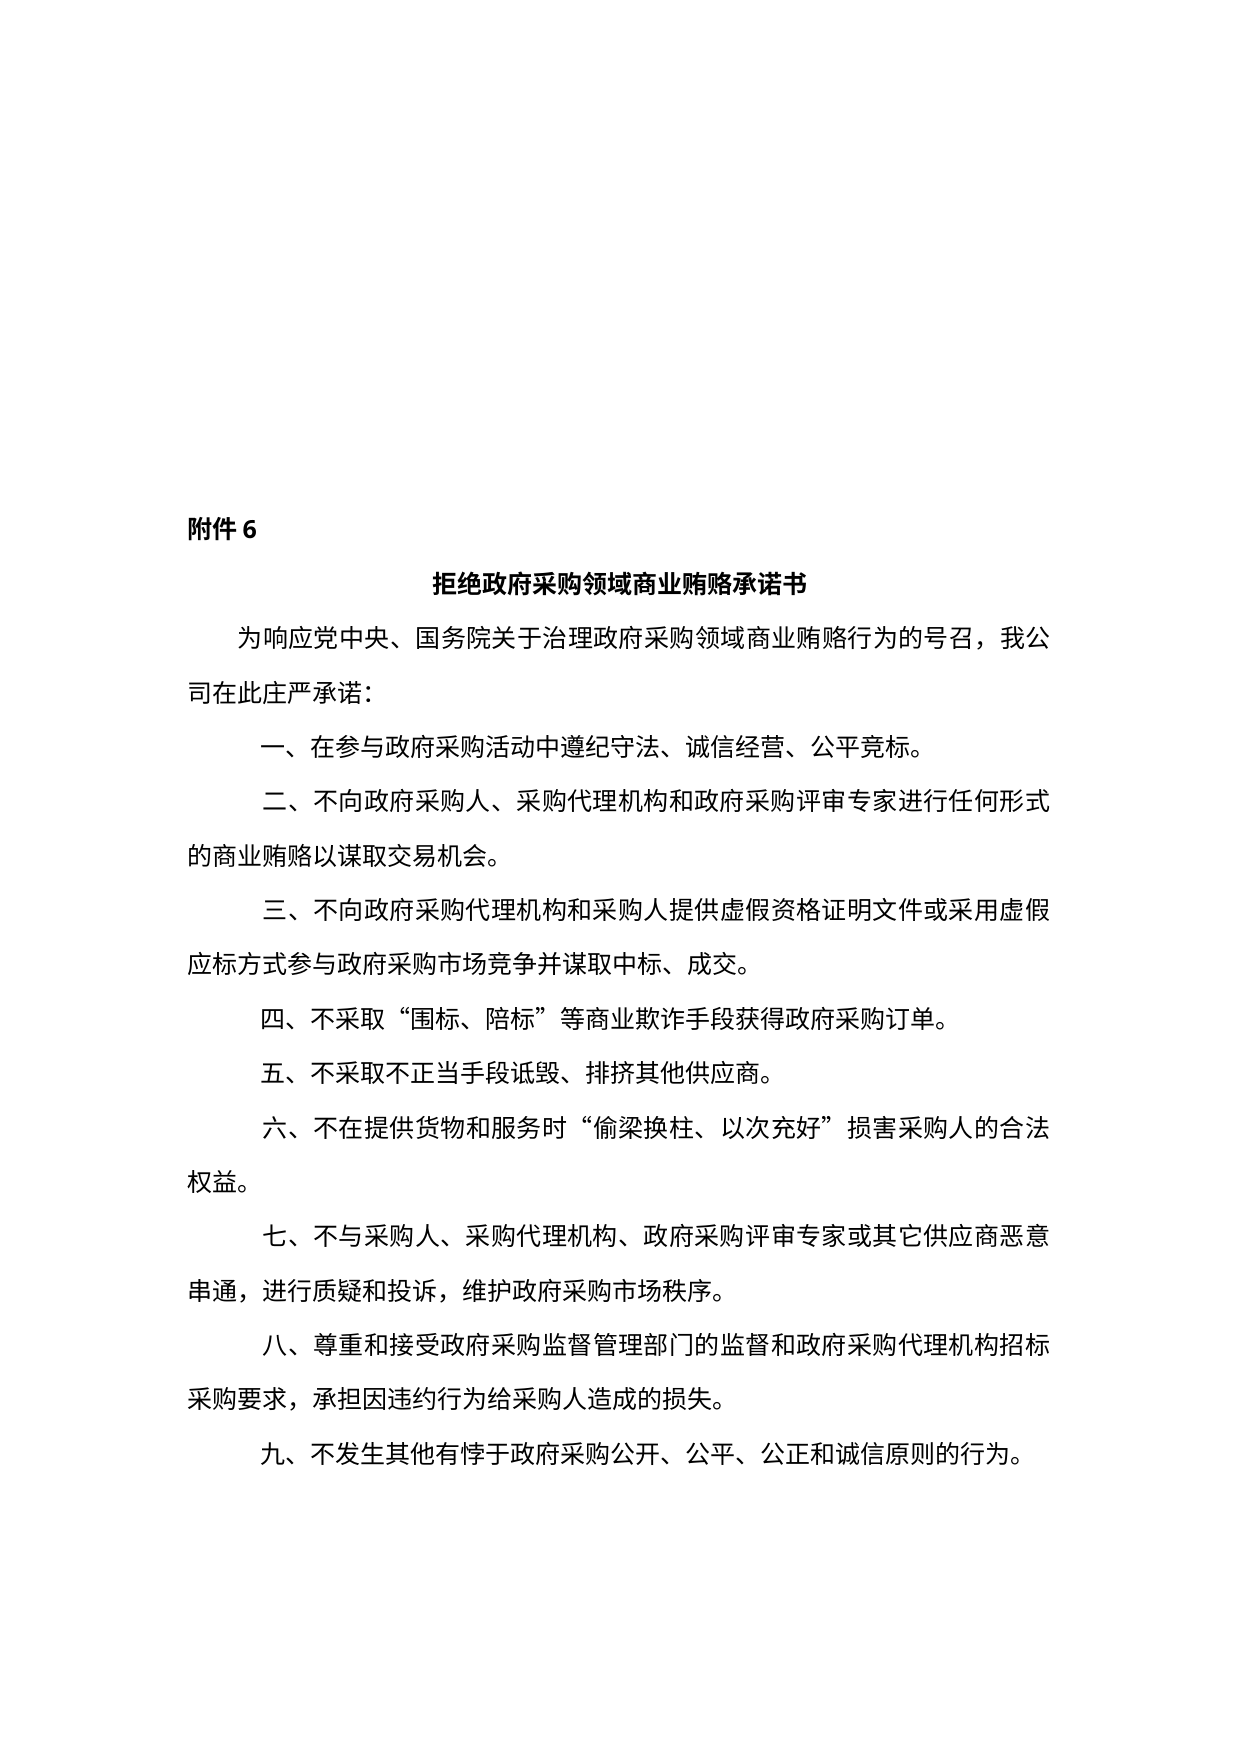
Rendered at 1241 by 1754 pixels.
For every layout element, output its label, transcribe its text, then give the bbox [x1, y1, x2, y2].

text 五、不采取不正当手段诋毁、排挤其他供应商。 [187, 1054, 1053, 1090]
text 六、不在提供货物和服务时“偷梁换柱、以次充好”损害采购人的合法权益。 [187, 1108, 1053, 1199]
text 二、不向政府采购人、采购代理机构和政府采购评审专家进行任何形式的商业贿赂以谋取交易机会。 [187, 782, 1053, 872]
text 拒绝政府采购领域商业贿赂承诺书 [187, 564, 1053, 601]
text 一、在参与政府采购活动中遵纪守法、诚信经营、公平竞标。 [187, 727, 1053, 764]
text 三、不向政府采购代理机构和采购人提供虚假资格证明文件或采用虚假应标方式参与政府采购市场竞争并谋取中标、成交。 [187, 891, 1053, 981]
text 八、尊重和接受政府采购监督管理部门的监督和政府采购代理机构招标采购要求，承担因违约行为给采购人造成的损失。 [187, 1326, 1053, 1416]
text 九、不发生其他有悖于政府采购公开、公平、公正和诚信原则的行为。 [187, 1434, 1053, 1471]
text 为响应党中央、国务院关于治理政府采购领域商业贿赂行为的号召，我公司在此庄严承诺： [187, 619, 1053, 709]
text 附件6 [187, 510, 1053, 546]
text 四、不采取“围标、陪标”等商业欺诈手段获得政府采购订单。 [187, 999, 1053, 1036]
text 七、不与采购人、采购代理机构、政府采购评审专家或其它供应商恶意串通，进行质疑和投诉，维护政府采购市场秩序。 [187, 1217, 1053, 1307]
